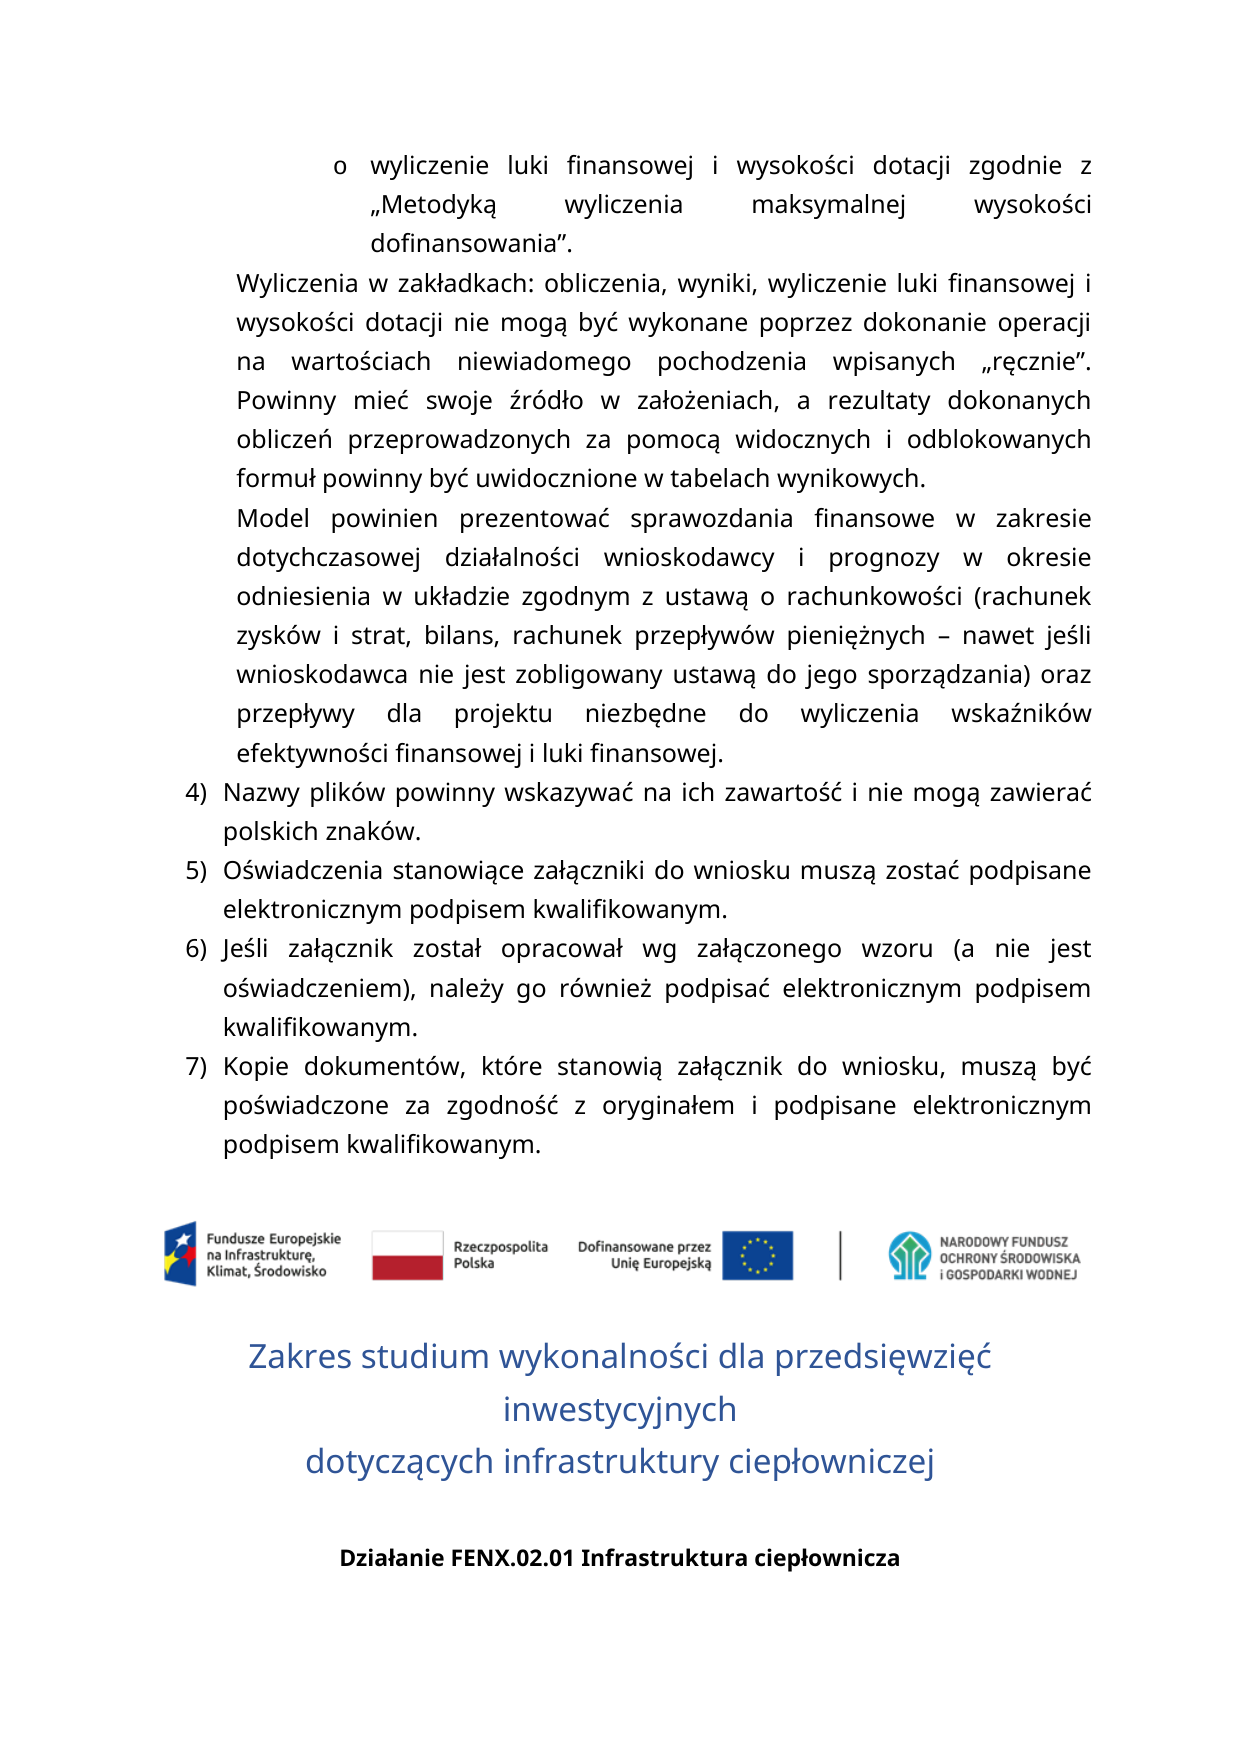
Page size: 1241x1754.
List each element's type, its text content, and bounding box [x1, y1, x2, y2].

text Model powinien prezentować sprawozdania finansowe w zakresie dotychczasowej działalności wnioskodawcy i prognozy w okresie odniesienia w układzie zgodnym z ustawą o rachunkowości (rachunek zysków i strat, bilans, rachunek przepływów pieniężnych – nawet jeśli wnioskodawca nie jest zobligowany ustawą do jego sporządzania) oraz przepływy dla projektu niezbędne do wyliczenia wskaźników efektywności finansowej i luki finansowej. [236, 500, 1093, 769]
text Działanie FENX.02.01 Infrastruktura ciepłownicza [148, 1542, 1093, 1573]
list Kopie dokumentów, które stanowią załącznik do wniosku, muszą być poświadczone za zgodność z oryginałem i podpisane elektronicznym podpisem kwalifikowanym. [185, 1049, 1093, 1161]
subtitle Zakres studium wykonalności dla przedsięwzięć inwestycyjnych dotyczących infrastruktury ciepłowniczej [148, 1333, 1093, 1483]
list Jeśli załącznik został opracował wg załączonego wzoru (a nie jest oświadczeniem), należy go również podpisać elektronicznym podpisem kwalifikowanym. [185, 931, 1093, 1043]
list wyliczenie luki finansowej i wysokości dotacji zgodnie z „Metodyką wyliczenia maksymalnej wysokości dofinansowania”. [333, 148, 1093, 260]
picture [147, 1205, 1093, 1304]
list Oświadczenia stanowiące załączniki do wniosku muszą zostać podpisane elektronicznym podpisem kwalifikowanym. [185, 853, 1093, 926]
list Nazwy plików powinny wskazywać na ich zawartość i nie mogą zawierać polskich znaków. [185, 774, 1093, 848]
text Wyliczenia w zakładkach: obliczenia, wyniki, wyliczenie luki finansowej i wysokości dotacji nie mogą być wykonane poprzez dokonanie operacji na wartościach niewiadomego pochodzenia wpisanych „ręcznie”. Powinny mieć swoje źródło w założeniach, a rezultaty dokonanych obliczeń przeprowadzonych za pomocą widocznych i odblokowanych formuł powinny być uwidocznione w tabelach wynikowych. [236, 265, 1093, 495]
